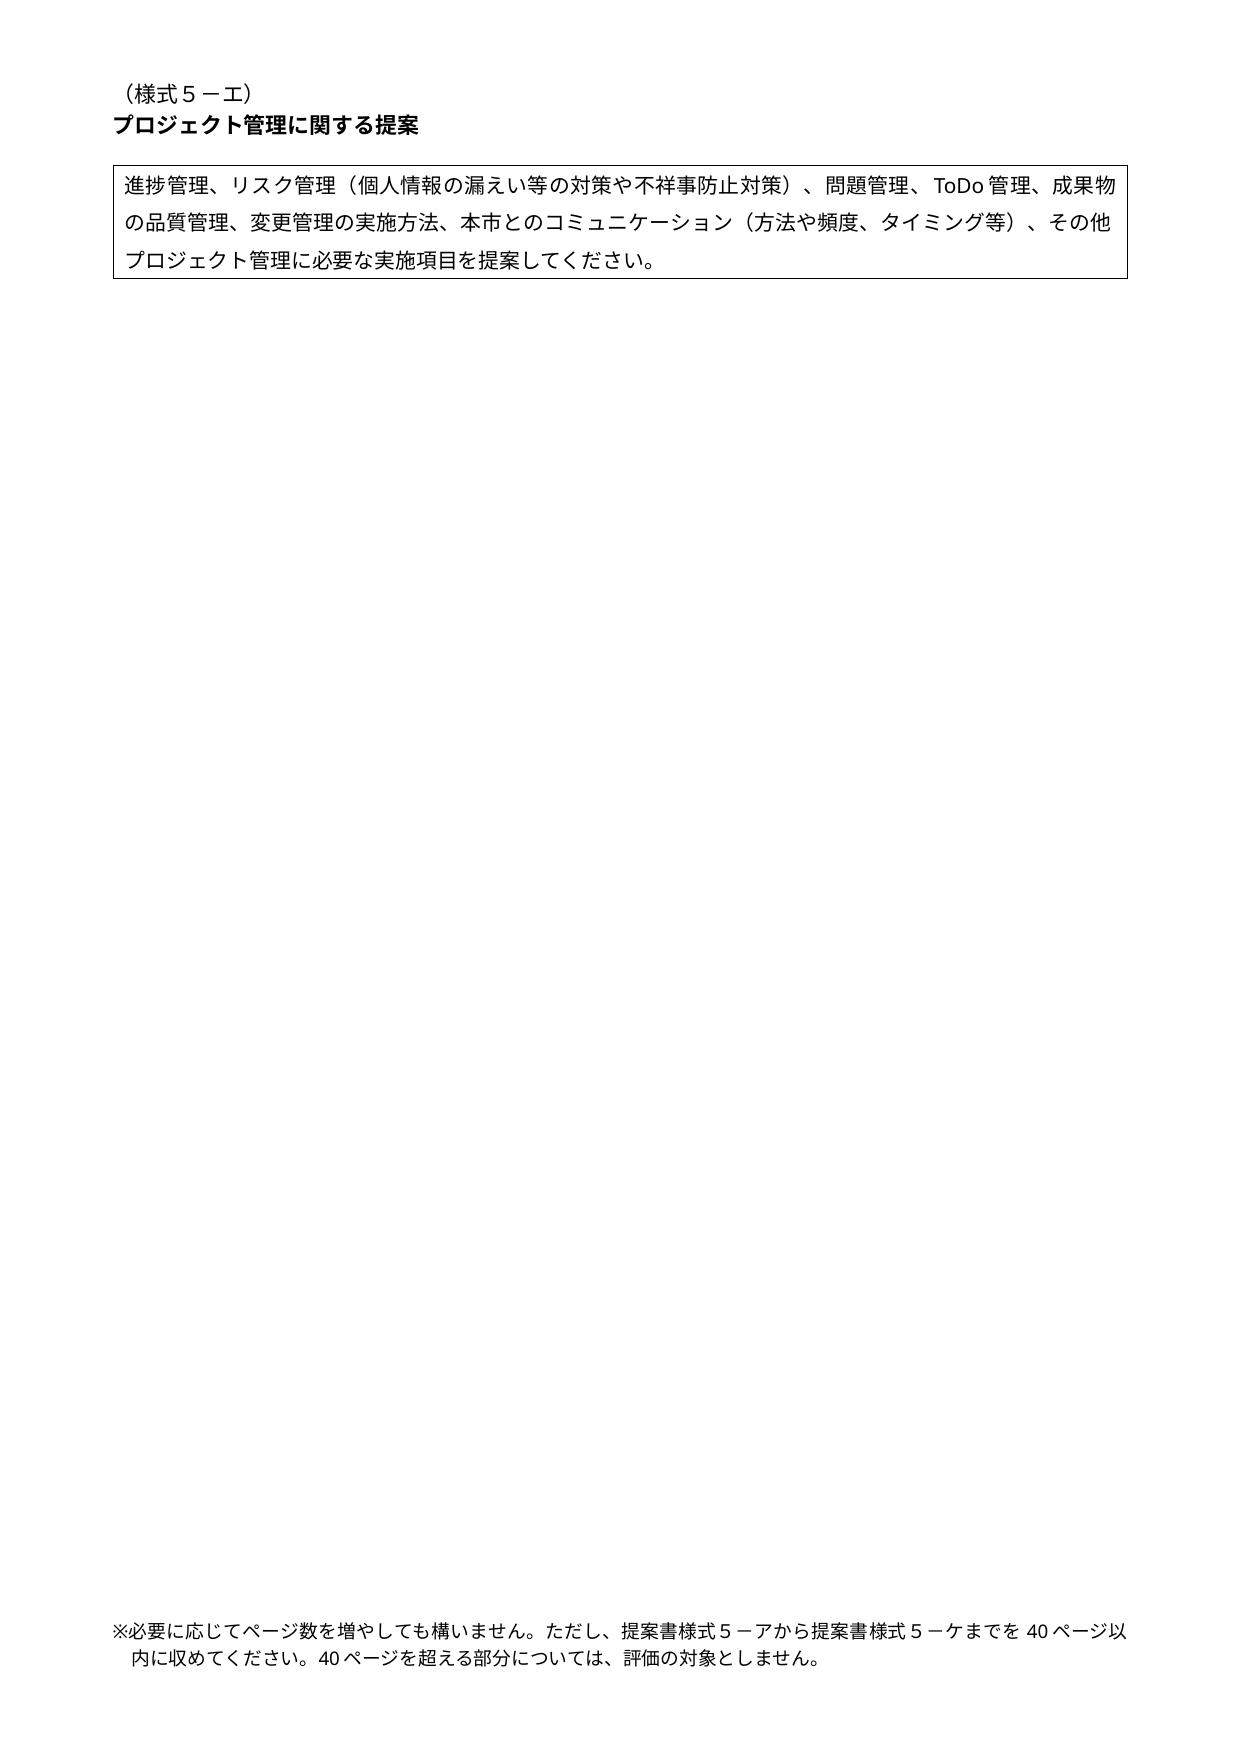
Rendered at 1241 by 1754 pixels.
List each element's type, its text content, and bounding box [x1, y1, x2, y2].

table_header 進捗管理、リスク管理（個人情報の漏えい等の対策や不祥事防止対策）、問題管理、ToDo管理、成果物の品質管理、変更管理の実施方法、本市とのコミュニケーション（方法や頻度、タイミング等）、その他プロジェクト管理に必要な実施項目を提案してください。 [114, 166, 1127, 278]
